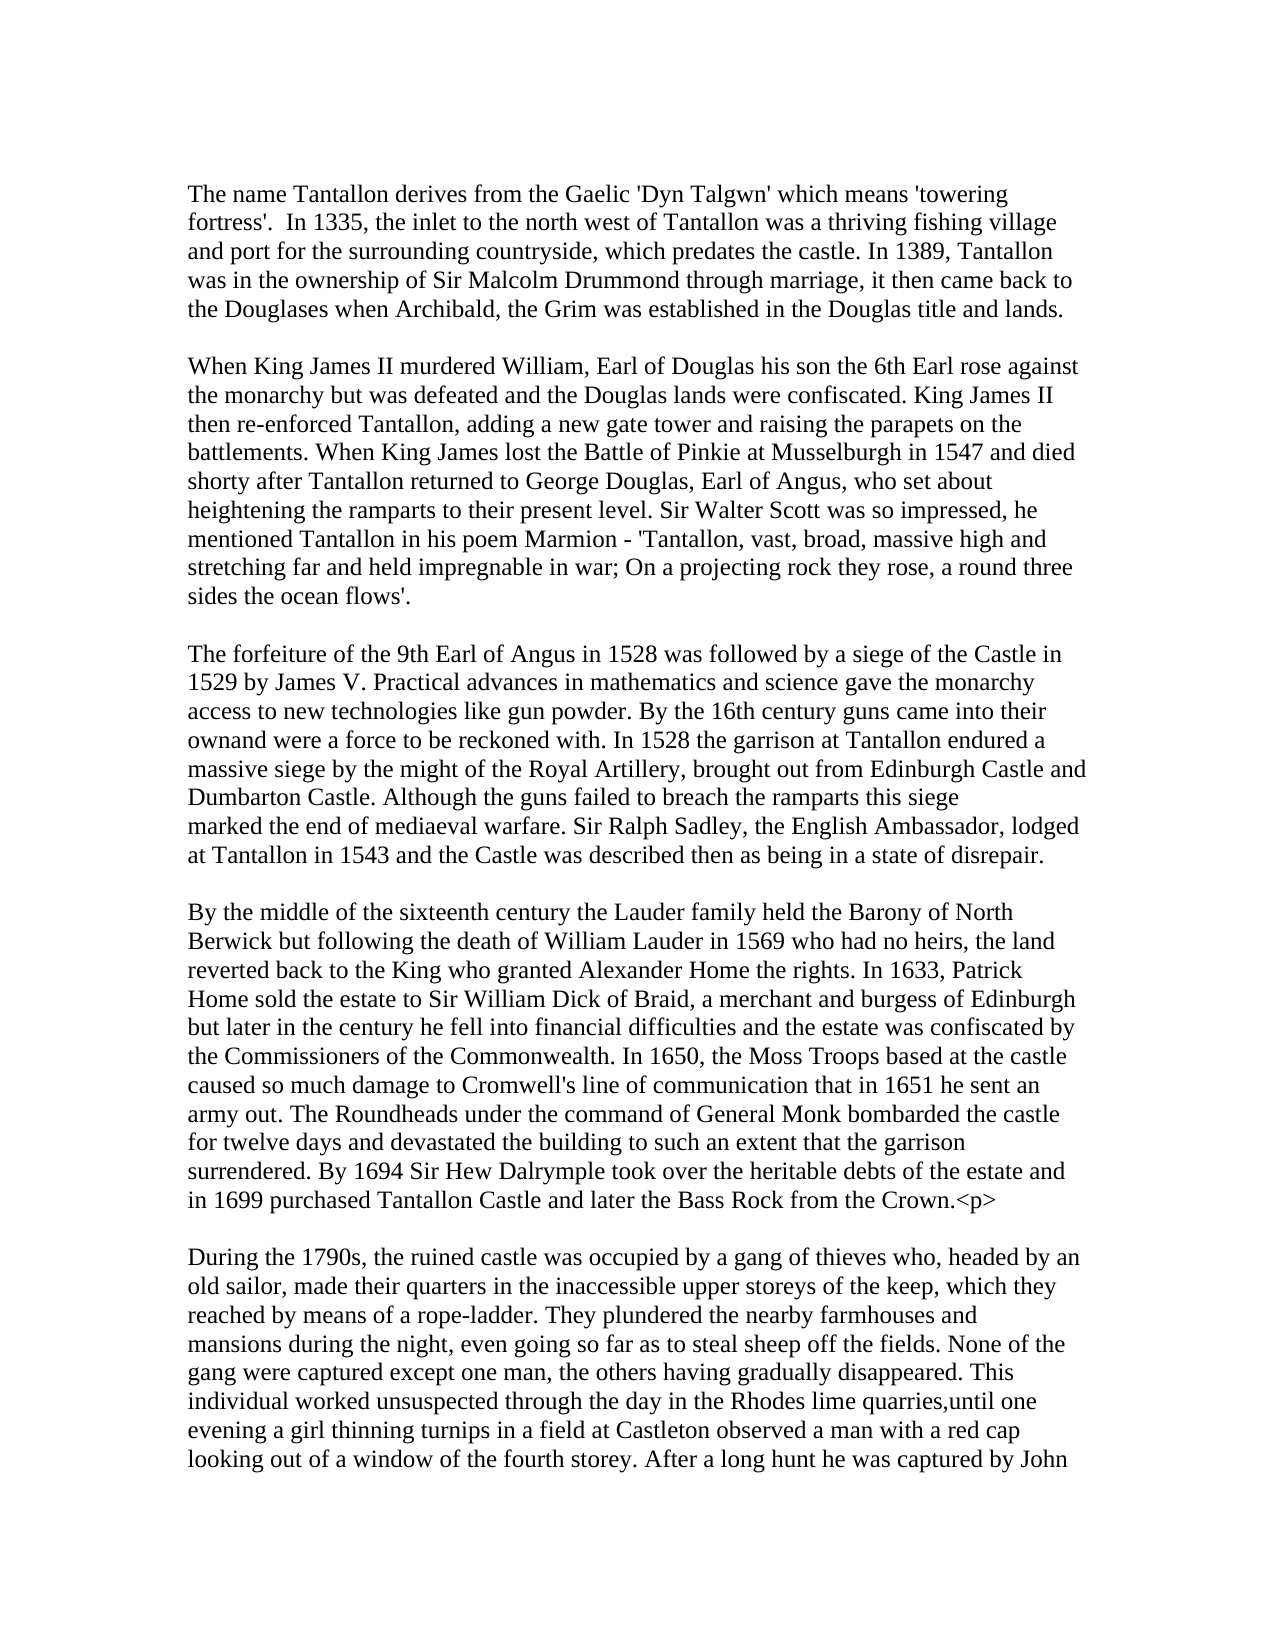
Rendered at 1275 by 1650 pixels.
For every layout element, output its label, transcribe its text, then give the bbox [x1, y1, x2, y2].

text During the 1790s, the ruined castle was occupied by a gang of thieves who, headed by an old sailor, made their quarters in the inaccessible upper storeys of the keep, which they reached by means of a rope-ladder. They plundered the nearby farmhouses and [187, 1242, 1087, 1329]
text When King James II murdered William, Earl of Douglas his son the 6th Earl rose against the monarchy but was defeated and the Douglas lands were confiscated. King James II then re-enforced Tantallon, adding a new gate tower and raising the parapets on the [187, 351, 1087, 437]
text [187, 1415, 1087, 1472]
text was in the ownership of Sir Malcolm Drummond through marriage, it then came back to the Douglases when Archibald, the Grim was established in the Douglas title and lands. [187, 265, 1087, 322]
text caused so much damage to Cromwell's line of communication that in 1651 he sent an army out. The Roundheads under the command of General Monk bombarded the castle for twelve days and devastated the building to such an extent that the garrison surrendered. By 1694 Sir Hew Dalrymple took over the heritable debts of the estate and in 1699 purchased Tantallon Castle and later the Bass Rock from the Crown.<p> [187, 1070, 1087, 1214]
text The name Tantallon derives from the Gaelic 'Dyn Talgwn' which means 'towering fortress'. In 1335, the inlet to the north west of Tantallon was a thriving fishing village and port for the surrounding countryside, which predates the castle. In 1389, Tantallon [187, 179, 1087, 265]
text The forfeiture of the 9th Earl of Angus in 1528 was followed by a siege of the Castle in 1529 by James V. Practical advances in mathematics and science gave the monarchy access to new technologies like gun powder. By the 16th century guns came into their ownand were a force to be reckoned with. In 1528 the garrison at Tantallon endured a massive siege by the might of the Royal Artillery, brought out from Edinburgh Castle and Dumbarton Castle. Although the guns failed to breach the ramparts this siege [187, 639, 1087, 811]
text battlements. When King James lost the Battle of Pinkie at Musselburgh in 1547 and died shorty after Tantallon returned to George Douglas, Earl of Angus, who set about heightening the ramparts to their present level. Sir Walter Scott was so impressed, he [187, 437, 1087, 524]
text mentioned Tantallon in his poem Marmion - 'Tantallon, vast, broad, massive high and stretching far and held impregnable in war; On a projecting rock they rose, a round three sides the ocean flows'. [187, 524, 1087, 610]
text marked the end of mediaeval warfare. Sir Ralph Sadley, the English Ambassador, lodged at Tantallon in 1543 and the Castle was described then as being in a state of disrepair. [187, 811, 1087, 869]
text By the middle of the sixteenth century the Lauder family held the Barony of North Berwick but following the death of William Lauder in 1569 who had no heirs, the land reverted back to the King who granted Alexander Home the rights. In 1633, Patrick Home sold the estate to Sir William Dick of Braid, a merchant and burgess of Edinburgh but later in the century he fell into financial difficulties and the estate was confiscated by the Commissioners of the Commonwealth. In 1650, the Moss Troops based at the castle [187, 897, 1087, 1070]
text mansions during the night, even going so far as to steal sheep off the fields. None of the gang were captured except one man, the others having gradually disappeared. This individual worked unsuspected through the day in the Rhodes lime quarries,until one [187, 1329, 1087, 1415]
